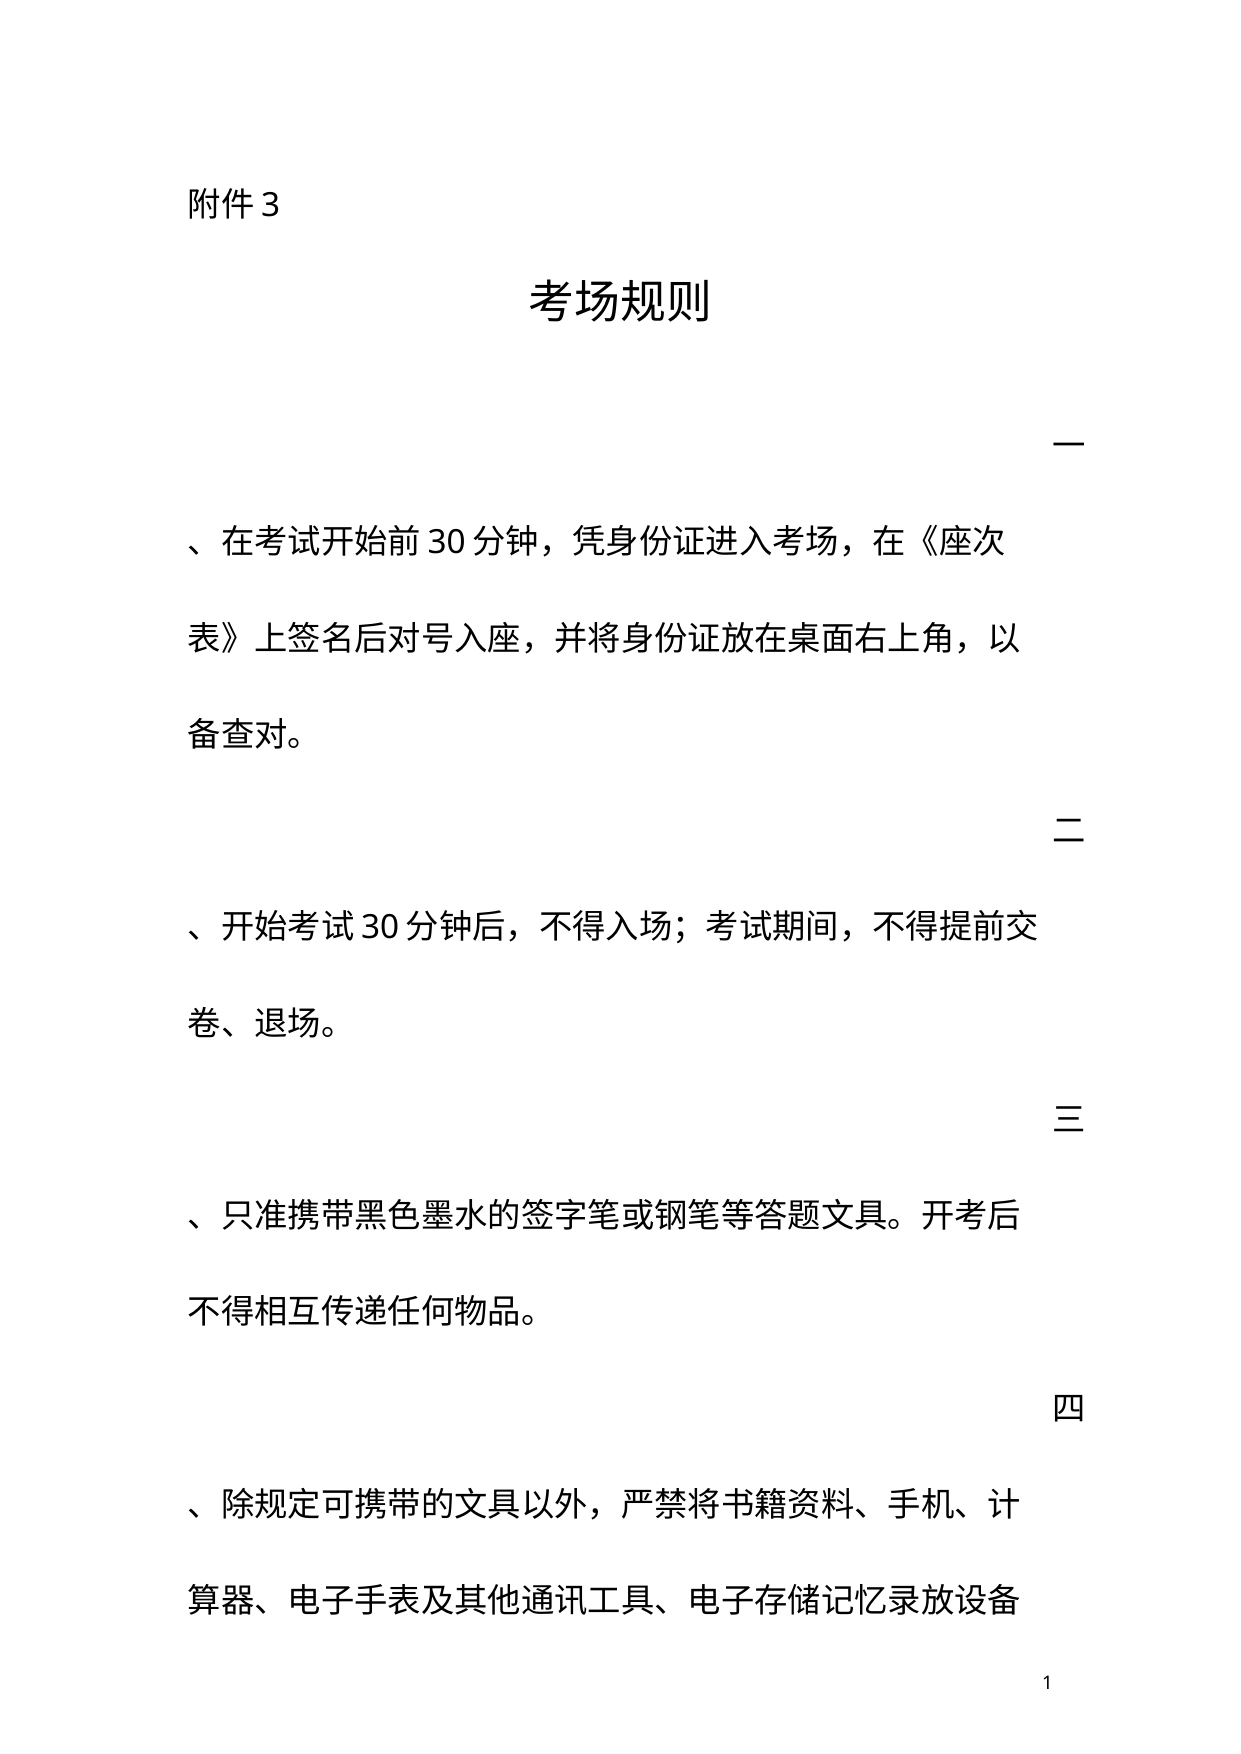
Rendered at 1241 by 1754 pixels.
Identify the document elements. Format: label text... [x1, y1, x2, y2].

text 三、只准携带黑色墨水的签字笔或钢笔等答题文具。开考后不得相互传递任何物品。 [187, 1069, 1053, 1357]
text 附件3 [187, 154, 1053, 251]
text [187, 1357, 1053, 1646]
text 一、在考试开始前30分钟，凭身份证进入考场，在《座次表》上签名后对号入座，并将身份证放在桌面右上角，以备查对。 [187, 395, 1053, 780]
text 考场规则 [187, 251, 1053, 347]
text 二、开始考试30分钟后，不得入场；考试期间，不得提前交卷、退场。 [187, 780, 1053, 1069]
